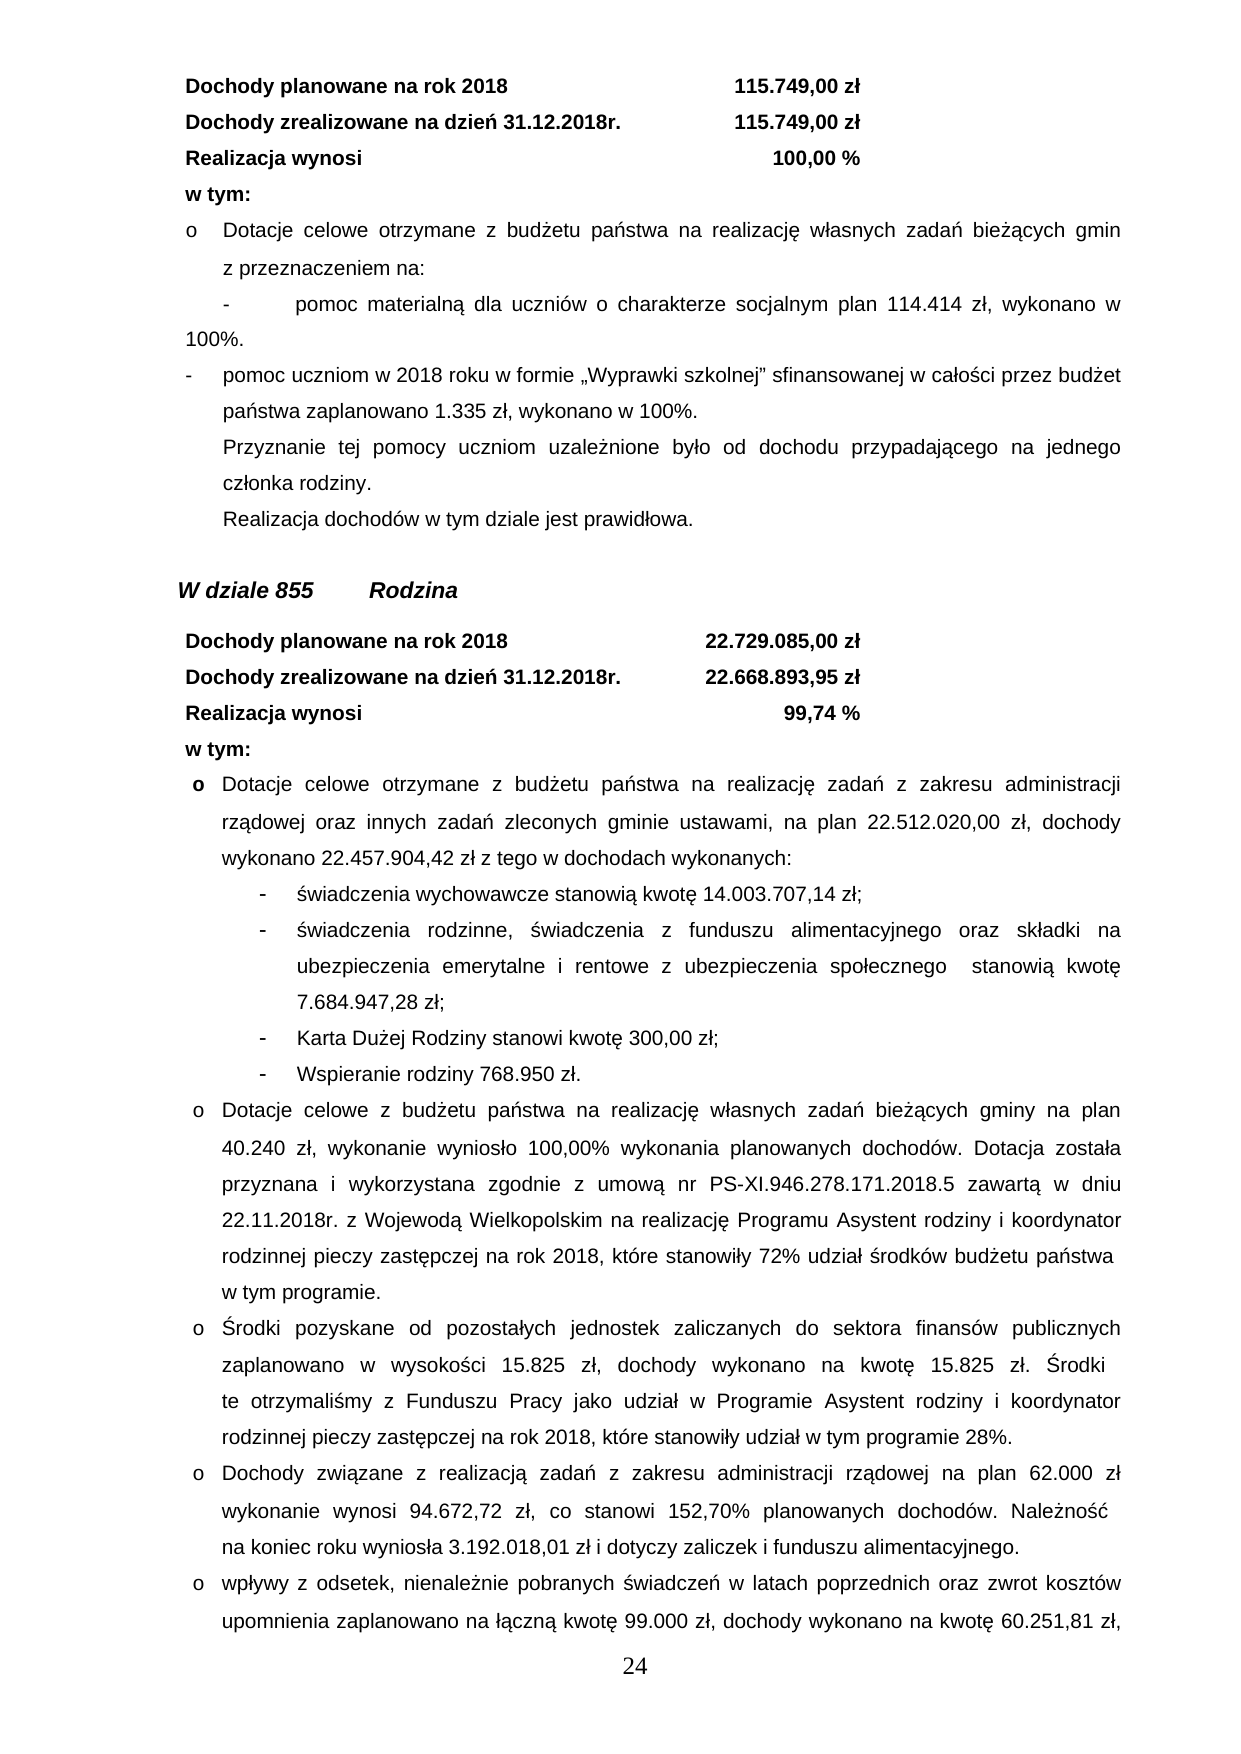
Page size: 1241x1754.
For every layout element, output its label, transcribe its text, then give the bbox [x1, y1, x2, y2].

list Dochody związane z realizacją zadań z zakresu administracji rządowej na plan 62.000 zł wykonanie wynosi 94.672,72 zł, co stanowi 152,70% planowanych dochodów. Należność na koniec roku wyniosła 3.192.018,01 zł i dotyczy zaliczek i funduszu alimentacyjnego. [192, 1461, 1122, 1559]
list świadczenia wychowawcze stanowią kwotę 14.003.707,14 zł; [259, 882, 1122, 906]
text Realizacja wynosi 99,74 % [185, 700, 1122, 724]
list Dotacje celowe z budżetu państwa na realizację własnych zadań bieżących gminy na plan 40.240 zł, wykonanie wyniosło 100,00% wykonania planowanych dochodów. Dotacja została przyznana i wykorzystana zgodnie z umową nr PS-XI.946.278.171.2018.5 zawartą w dniu 22.11.2018r. z Wojewodą Wielkopolskim na realizację Programu Asystent rodziny i koordynator rodzinnej pieczy zastępczej na rok 2018, które stanowiły 72% udział środków budżetu państwa w tym programie. [192, 1098, 1122, 1303]
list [192, 1571, 1122, 1633]
text Realizacja dochodów w tym dziale jest prawidłowa. [223, 507, 1122, 531]
text - pomoc materialną dla uczniów o charakterze socjalnym plan 114.414 zł, wykonano w 100%. [185, 291, 1122, 351]
text Dochody planowane na rok 2018 115.749,00 zł [185, 74, 1122, 98]
list Wspieranie rodziny 768.950 zł. [259, 1062, 1122, 1086]
text w tym: [185, 182, 1122, 206]
list świadczenia rodzinne, świadczenia z funduszu alimentacyjnego oraz składki na ubezpieczenia emerytalne i rentowe z ubezpieczenia społecznego stanowią kwotę 7.684.947,28 zł; [259, 918, 1122, 1014]
text Przyznanie tej pomocy uczniom uzależnione było od dochodu przypadającego na jednego członka rodziny. [223, 435, 1122, 495]
text w tym: [185, 736, 1122, 760]
text Dochody planowane na rok 2018 22.729.085,00 zł [185, 628, 1122, 652]
list Dotacje celowe otrzymane z budżetu państwa na realizację własnych zadań bieżących gmin z przeznaczeniem na: [185, 218, 1122, 279]
list Dotacje celowe otrzymane z budżetu państwa na realizację zadań z zakresu administracji rządowej oraz innych zadań zleconych gminie ustawami, na plan 22.512.020,00 zł, dochody wykonano 22.457.904,42 zł z tego w dochodach wykonanych: [192, 772, 1122, 870]
list Karta Dużej Rodziny stanowi kwotę 300,00 zł; [259, 1026, 1122, 1050]
text Dochody zrealizowane na dzień 31.12.2018r. 22.668.893,95 zł [185, 664, 1122, 688]
text Dochody zrealizowane na dzień 31.12.2018r. 115.749,00 zł [185, 110, 1122, 134]
text Realizacja wynosi 100,00 % [185, 146, 1122, 170]
text W dziale 855 Rodzina [162, 577, 1122, 604]
list pomoc uczniom w 2018 roku w formie „Wyprawki szkolnej” sfinansowanej w całości przez budżet państwa zaplanowano 1.335 zł, wykonano w 100%. [185, 363, 1122, 423]
list Środki pozyskane od pozostałych jednostek zaliczanych do sektora finansów publicznych zaplanowano w wysokości 15.825 zł, dochody wykonano na kwotę 15.825 zł. Środki te otrzymaliśmy z Funduszu Pracy jako udział w Programie Asystent rodziny i koordynator rodzinnej pieczy zastępczej na rok 2018, które stanowiły udział w tym programie 28%. [192, 1316, 1122, 1449]
